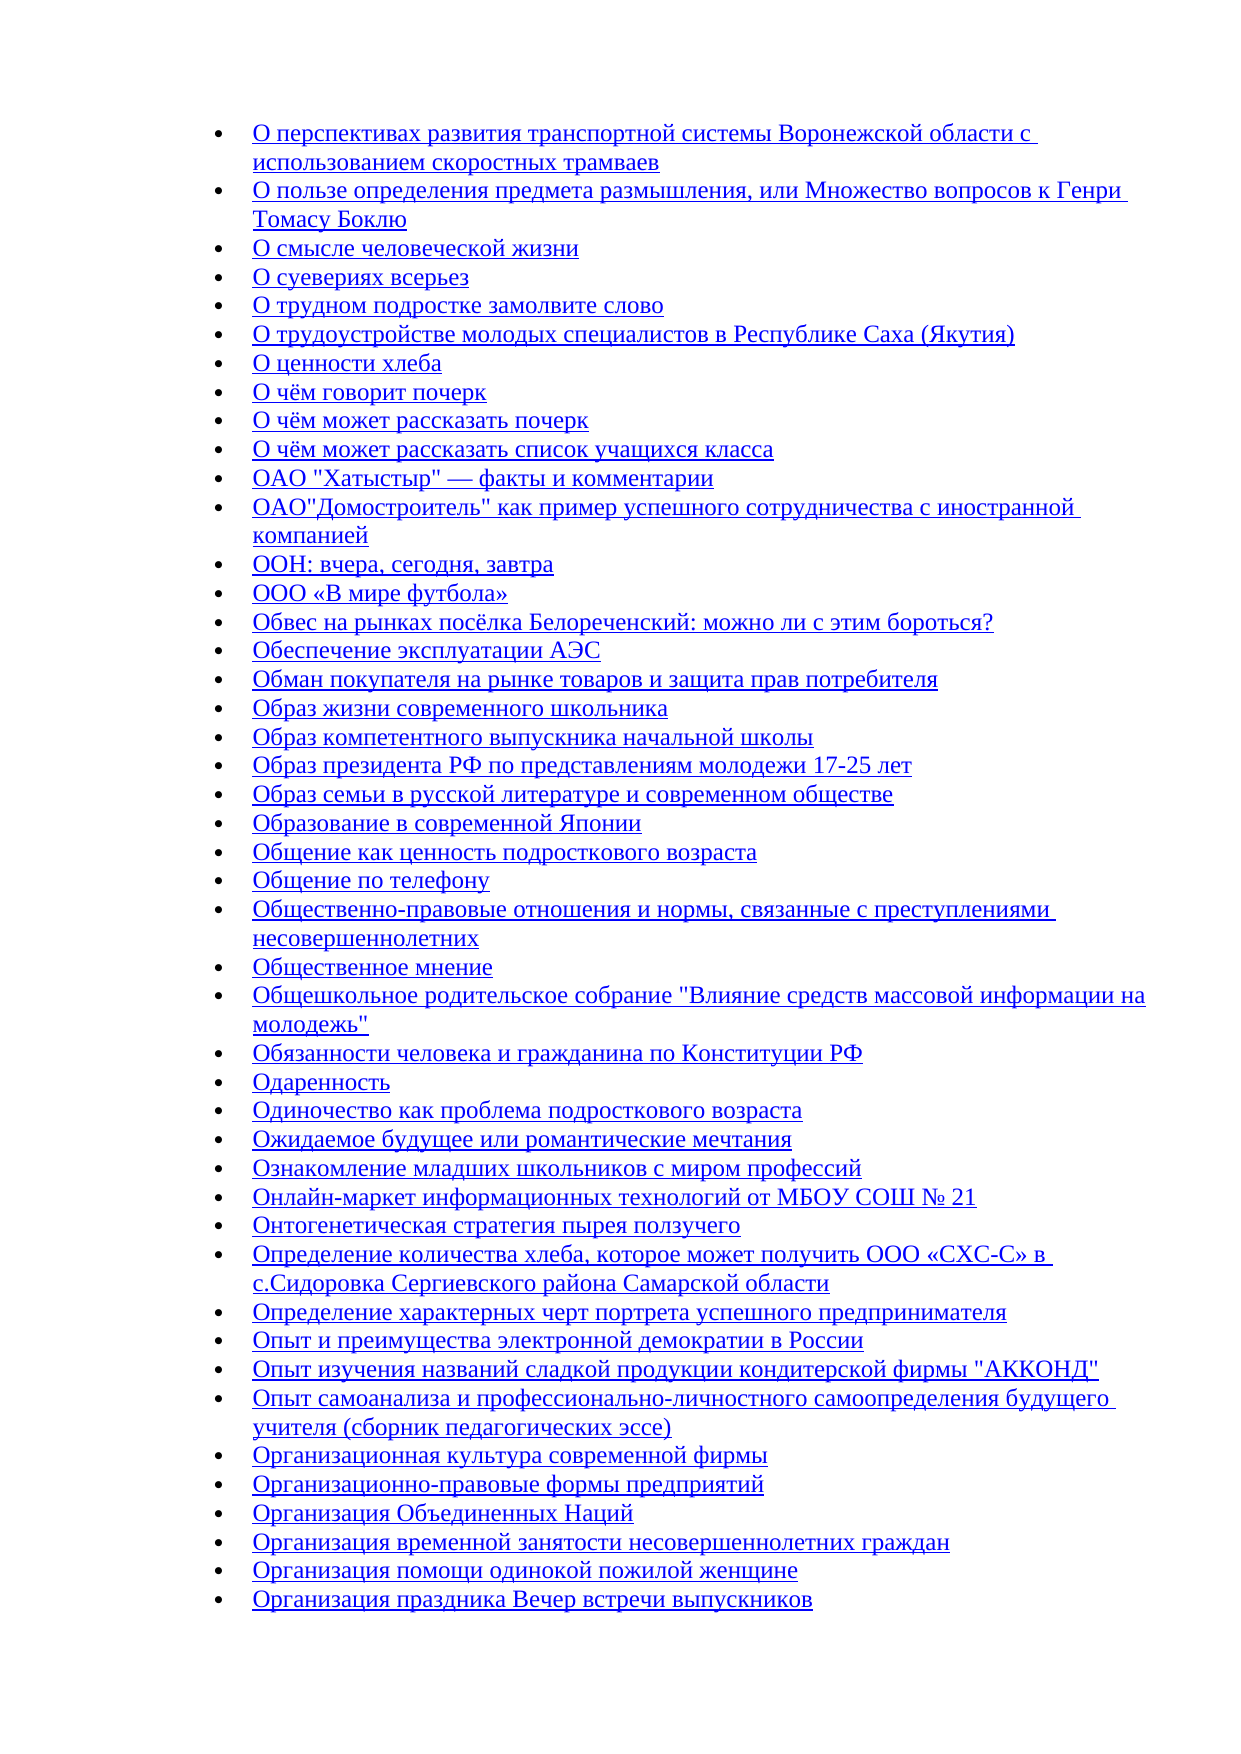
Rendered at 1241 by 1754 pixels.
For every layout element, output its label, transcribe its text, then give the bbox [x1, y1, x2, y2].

list ООО «В мире футбола» [215, 578, 1152, 607]
list ОАО "Хатыстыр" — факты и комментарии [215, 463, 1152, 492]
list О чём может рассказать список учащихся класса [215, 434, 1152, 463]
list Обвес на рынках посёлка Белореченский: можно ли с этим бороться? [215, 607, 1152, 636]
list Онлайн-маркет информационных технологий от МБОУ СОШ № 21 [215, 1182, 1152, 1211]
list Общественное мнение [215, 952, 1152, 981]
list Обязанности человека и гражданина по Конституции РФ [215, 1038, 1152, 1067]
list О чём может рассказать почерк [215, 406, 1152, 434]
list Общественно-правовые отношения и нормы, связанные с преступлениями несовершеннолетних [215, 894, 1152, 952]
list Общешкольное родительское собрание "Влияние средств массовой информации на молодежь" [215, 981, 1152, 1038]
list Обман покупателя на рынке товаров и защита прав потребителя [215, 664, 1152, 693]
list Образ компетентного выпускника начальной школы [215, 722, 1152, 751]
list ОАО"Домостроитель" как пример успешного сотрудничества с иностранной компанией [215, 492, 1152, 549]
list О ценности хлеба [215, 348, 1152, 377]
list ООН: вчера, сегодня, завтра [215, 549, 1152, 578]
list Организационно-правовые формы предприятий [215, 1469, 1152, 1498]
list О чём говорит почерк [215, 377, 1152, 406]
list Ознакомление младших школьников с миром профессий [215, 1153, 1152, 1182]
list О трудоустройстве молодых специалистов в Республике Саха (Якутия) [215, 319, 1152, 348]
list Опыт изучения названий сладкой продукции кондитерской фирмы "АККОНД" [215, 1354, 1152, 1383]
list Общение по телефону [215, 866, 1152, 894]
list Образ жизни современного школьника [215, 693, 1152, 722]
list Ожидаемое будущее или романтические мечтания [215, 1124, 1152, 1153]
list О перспективах развития транспортной системы Воронежской области с использованием скоростных трамваев [215, 118, 1152, 176]
list Определение количества хлеба, которое может получить ООО «СХС-С» в с.Сидоровка Сергиевского района Самарской области [215, 1239, 1152, 1297]
list Опыт и преимущества электронной демократии в России [215, 1326, 1152, 1354]
list Образ президента РФ по представлениям молодежи 17-25 лет [215, 751, 1152, 779]
list Организация праздника Вечер встречи выпускников [215, 1584, 1152, 1613]
list Обеспечение эксплуатации АЭС [215, 636, 1152, 664]
list Опыт самоанализа и профессионально-личностного самоопределения будущего учителя (сборник педагогических эссе) [215, 1383, 1152, 1441]
list Организация временной занятости несовершеннолетних граждан [215, 1527, 1152, 1556]
list Образ семьи в русской литературе и современном обществе [215, 779, 1152, 808]
list Онтогенетическая стратегия пырея ползучего [215, 1211, 1152, 1239]
list О смысле человеческой жизни [215, 233, 1152, 262]
list О суевериях всерьез [215, 262, 1152, 291]
list Общение как ценность подросткового возраста [215, 837, 1152, 866]
list Образование в современной Японии [215, 808, 1152, 837]
list Одаренность [215, 1067, 1152, 1096]
list О трудном подростке замолвите слово [215, 291, 1152, 319]
list Организационная культура современной фирмы [215, 1441, 1152, 1469]
list Определение характерных черт портрета успешного предпринимателя [215, 1297, 1152, 1326]
list Одиночество как проблема подросткового возраста [215, 1096, 1152, 1124]
list Организация помощи одинокой пожилой женщине [215, 1556, 1152, 1584]
list О пользе определения предмета размышления, или Множество вопросов к Генри Томасу Боклю [215, 176, 1152, 233]
list Организация Объединенных Наций [215, 1498, 1152, 1527]
